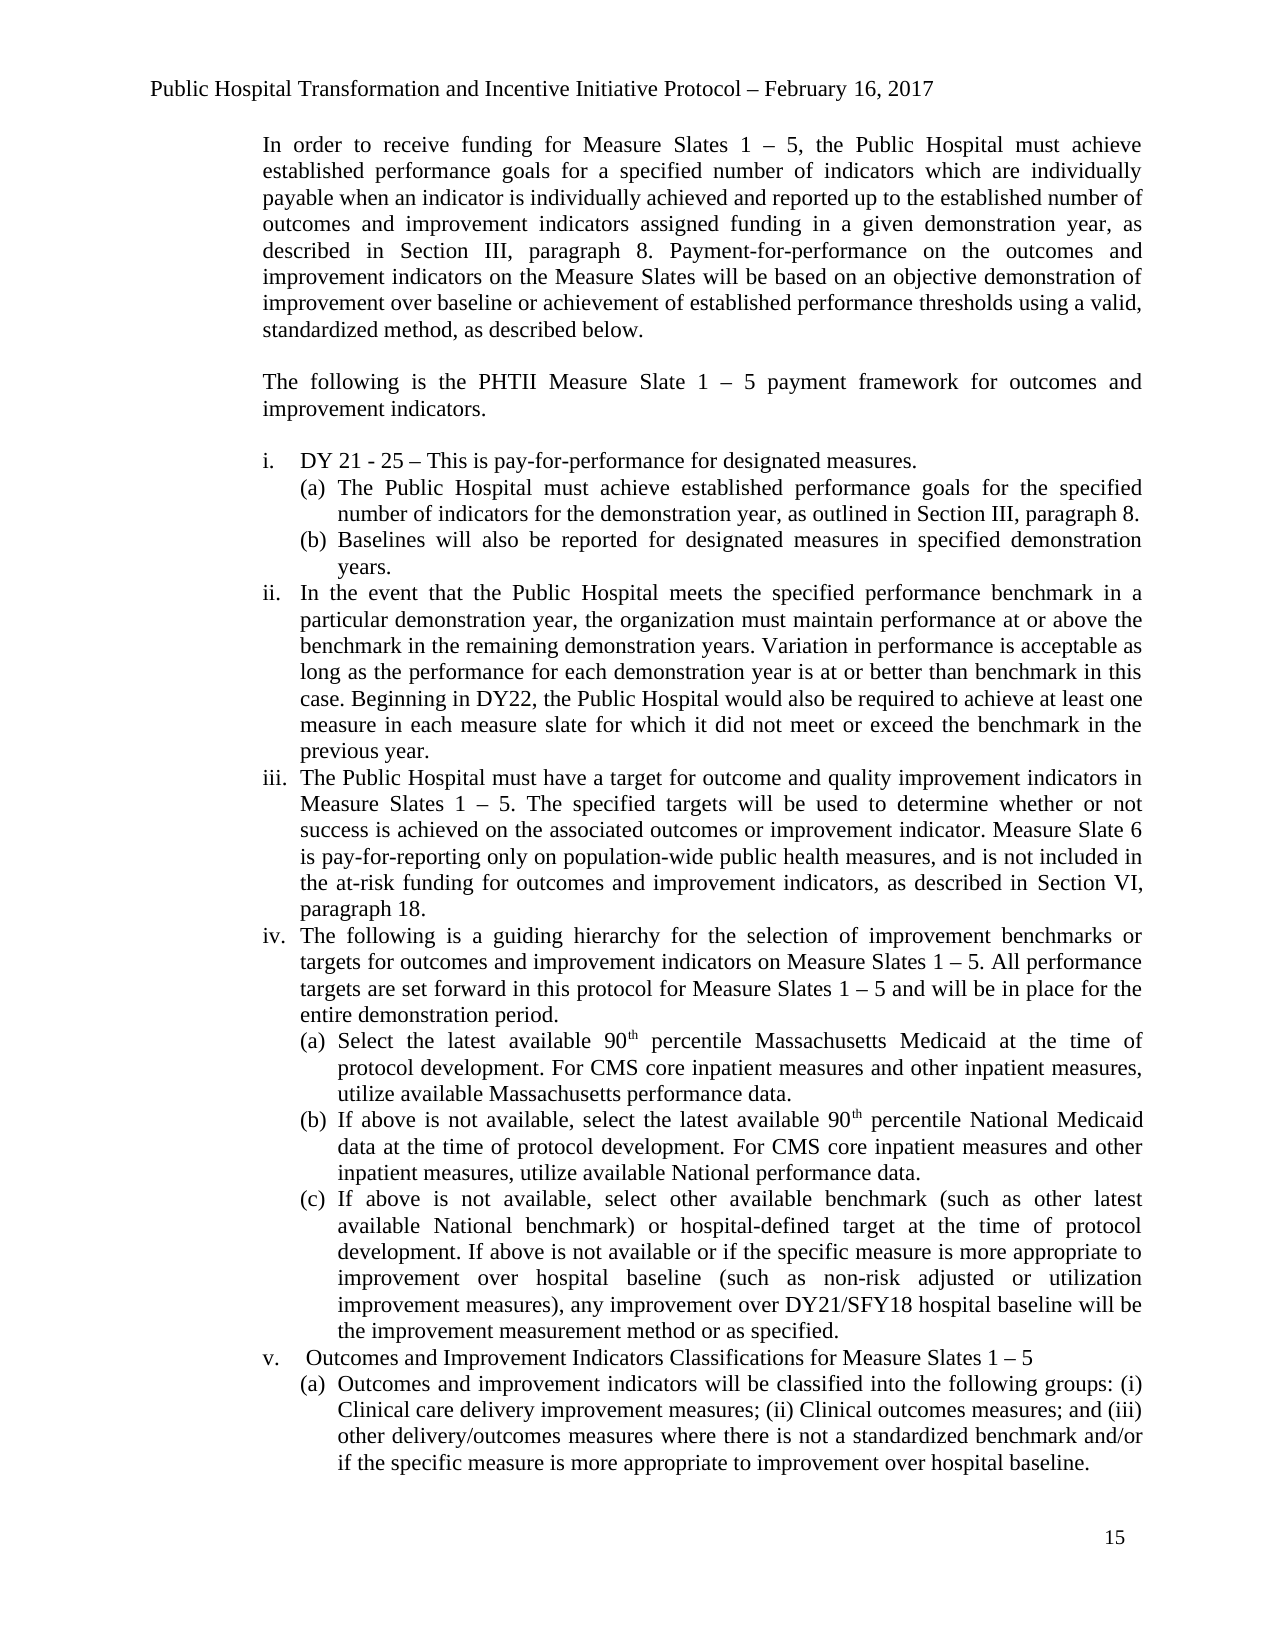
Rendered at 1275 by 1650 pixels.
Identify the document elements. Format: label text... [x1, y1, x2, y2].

list In order to receive funding for Measure Slates 1 – 5, the Public Hospital must achieve established performance goals for a specified number of indicators which are individually payable when an indicator is individually achieved and reported up to the established number of outcomes and improvement indicators assigned funding in a given demonstration year, as described in Section III, paragraph 8. Payment-for-performance on the outcomes and improvement indicators on the Measure Slates will be based on an objective demonstration of improvement over baseline or achievement of established performance thresholds using a valid, standardized method, as described below. [262, 131, 1144, 342]
list In the event that the Public Hospital meets the specified performance benchmark in a particular demonstration year, the organization must maintain performance at or above the benchmark in the remaining demonstration years. Variation in performance is acceptable as long as the performance for each demonstration year is at or better than benchmark in this case. Beginning in DY22, the Public Hospital would also be required to achieve at least one measure in each measure slate for which it did not meet or exceed the benchmark in the previous year. [262, 579, 1144, 764]
list Outcomes and improvement indicators will be classified into the following groups: (i) Clinical care delivery improvement measures; (ii) Clinical outcomes measures; and (iii) other delivery/outcomes measures where there is not a standardized benchmark and/or if the specific measure is more appropriate to improvement over hospital baseline. [300, 1370, 1144, 1475]
list DY 21 - 25 – This is pay-for-performance for designated measures. [262, 447, 1144, 474]
list The following is the PHTII Measure Slate 1 – 5 payment framework for outcomes and improvement indicators. [262, 368, 1144, 421]
list The Public Hospital must achieve established performance goals for the specified number of indicators for the demonstration year, as outlined in Section III, paragraph 8. [300, 474, 1144, 527]
list If above is not available, select other available benchmark (such as other latest available National benchmark) or hospital-defined target at the time of protocol development. If above is not available or if the specific measure is more appropriate to improvement over hospital baseline (such as non-risk adjusted or utilization improvement measures), any improvement over DY21/SFY18 hospital baseline will be the improvement measurement method or as specified. [300, 1185, 1144, 1343]
list The following is a guiding hierarchy for the selection of improvement benchmarks or targets for outcomes and improvement indicators on Measure Slates 1 – 5. All performance targets are set forward in this protocol for Measure Slates 1 – 5 and will be in place for the entire demonstration period. [262, 922, 1144, 1027]
list If above is not available, select the latest available 90th percentile National Medicaid data at the time of protocol development. For CMS core inpatient measures and other inpatient measures, utilize available National performance data. [300, 1106, 1144, 1185]
list Select the latest available 90th percentile Massachusetts Medicaid at the time of protocol development. For CMS core inpatient measures and other inpatient measures, utilize available Massachusetts performance data. [300, 1027, 1144, 1106]
list Baselines will also be reported for designated measures in specified demonstration years. [300, 527, 1144, 579]
list The Public Hospital must have a target for outcome and quality improvement indicators in Measure Slates 1 – 5. The specified targets will be used to determine whether or not success is achieved on the associated outcomes or improvement indicator. Measure Slate 6 is pay-for-reporting only on population-wide public health measures, and is not included in the at-risk funding for outcomes and improvement indicators, as described in Section VI, paragraph 18. [262, 764, 1144, 922]
list Outcomes and Improvement Indicators Classifications for Measure Slates 1 – 5 [262, 1343, 1144, 1370]
